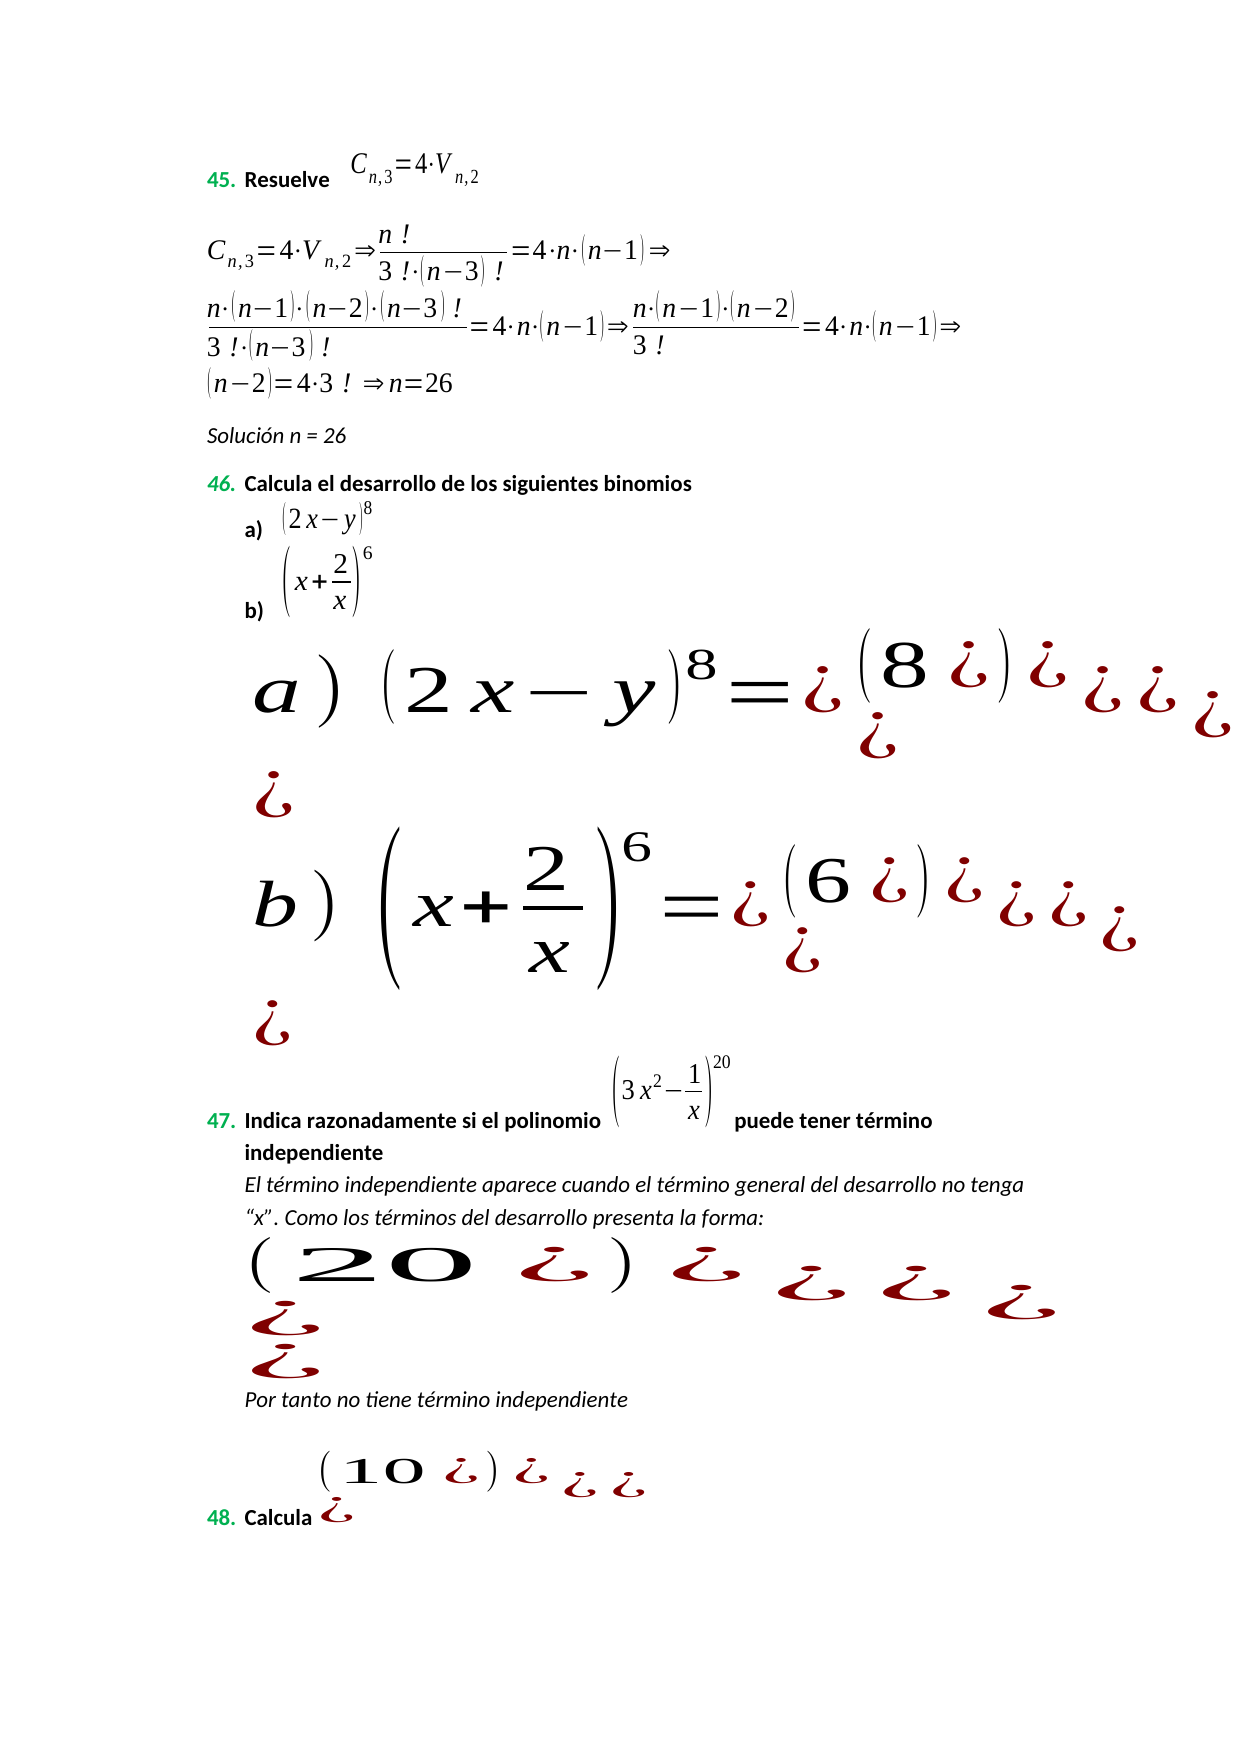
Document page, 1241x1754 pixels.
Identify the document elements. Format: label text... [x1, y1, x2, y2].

list Resuelve [207, 148, 1063, 193]
list El término independiente aparece cuando el término general del desarrollo no tenga “x”. Como los términos del desarrollo presenta la forma: [244, 1171, 1063, 1231]
list Calcula el desarrollo de los siguientes binomios [207, 469, 1063, 498]
text Solución n = 26 [207, 421, 1063, 449]
list Por tanto no tiene término independiente [244, 1385, 1063, 1413]
list Calcula [207, 1449, 1063, 1531]
list Indica razonadamente si el polinomio puede tener término independiente [207, 1053, 1063, 1166]
